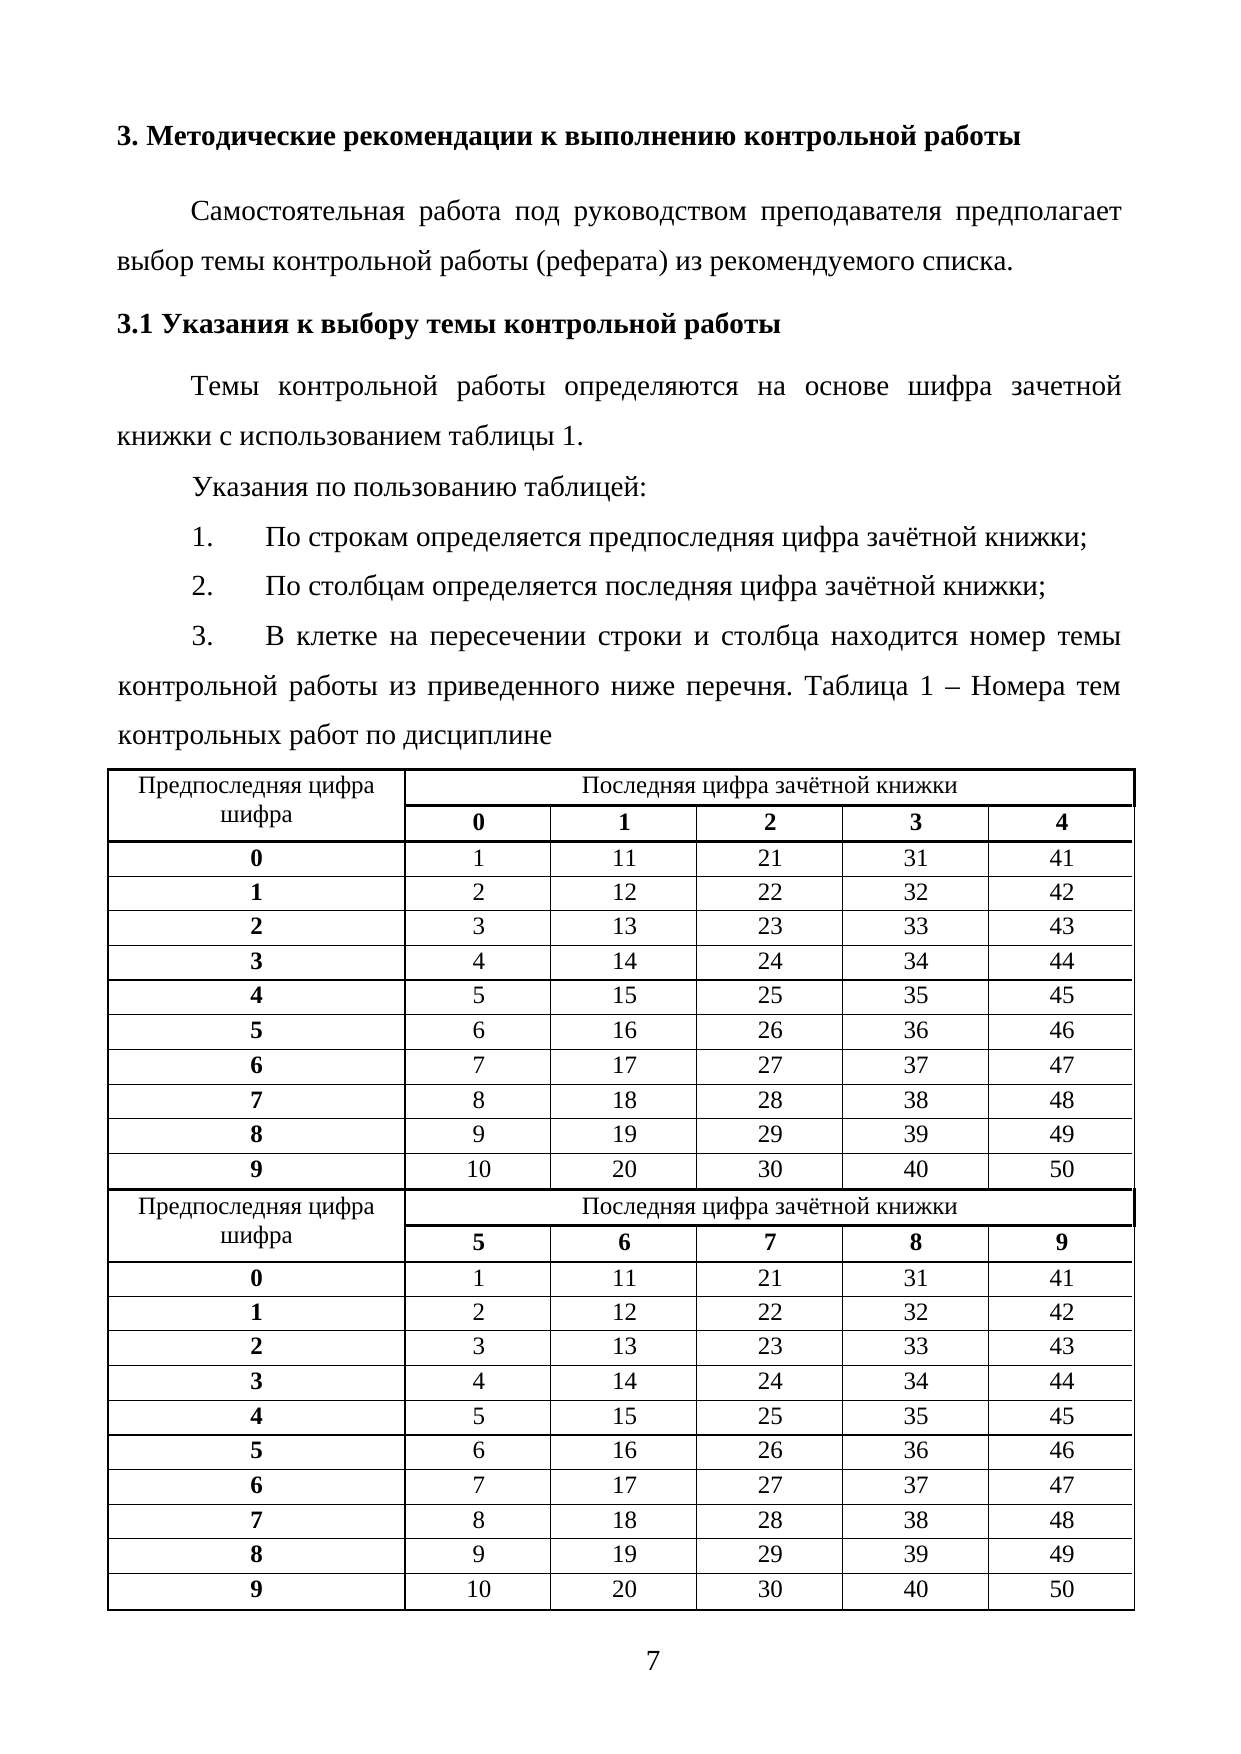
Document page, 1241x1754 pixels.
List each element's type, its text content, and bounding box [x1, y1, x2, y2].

table_cell 16 [551, 1015, 696, 1048]
table_cell 10 [406, 1154, 550, 1188]
table_cell 44 [989, 945, 1134, 979]
table_cell 22 [697, 877, 842, 910]
table_cell 26 [697, 1015, 842, 1048]
table_cell 3 [843, 807, 988, 840]
text Темы контрольной работы определяются на основе шифра зачетной книжки с использованием таблицы 1. [117, 368, 1122, 452]
table_cell Последняя цифра зачётной книжки [406, 1188, 1133, 1224]
table_cell 8 [406, 1505, 550, 1538]
table_cell 21 [697, 843, 842, 876]
table_cell 4 [406, 1366, 550, 1400]
table_cell 23 [697, 911, 842, 945]
table_cell 2 [406, 877, 550, 910]
table_cell 5 [109, 1015, 404, 1048]
table_cell 14 [551, 1366, 696, 1400]
table_cell 5 [406, 981, 550, 1014]
table_cell 45 [989, 979, 1134, 1014]
table_cell 42 [989, 1296, 1134, 1330]
table_cell 20 [551, 1574, 696, 1608]
table_cell 47 [989, 1049, 1134, 1083]
table_cell 14 [551, 946, 696, 979]
table_cell 15 [551, 1401, 696, 1434]
table_cell 20 [551, 1154, 696, 1188]
table_cell 11 [551, 1263, 696, 1296]
table_cell 48 [989, 1084, 1134, 1118]
table_cell 30 [697, 1574, 842, 1608]
table_cell 4 [989, 804, 1134, 840]
table_cell 17 [551, 1050, 696, 1083]
table_cell 7 [406, 1470, 550, 1503]
table_cell 19 [551, 1119, 696, 1153]
table_cell 25 [697, 981, 842, 1014]
table_cell 33 [843, 1331, 988, 1365]
table_cell 35 [843, 981, 988, 1014]
subtitle Методические рекомендации к выполнению контрольной работы [117, 118, 1038, 152]
table_cell 3 [406, 911, 550, 945]
table_cell 36 [843, 1436, 988, 1469]
table_cell 31 [843, 843, 988, 876]
table_cell 43 [989, 910, 1134, 945]
table_cell 40 [843, 1574, 988, 1608]
table_cell 8 [406, 1085, 550, 1118]
table_cell 33 [843, 911, 988, 945]
table_cell 49 [989, 1538, 1134, 1573]
table_cell 40 [843, 1154, 988, 1188]
table_cell 50 [989, 1573, 1134, 1608]
table_cell 1 [551, 807, 696, 840]
table_cell 39 [843, 1119, 988, 1153]
table_cell 37 [843, 1050, 988, 1083]
table_cell 41 [989, 840, 1134, 876]
table_cell 7 [109, 1085, 404, 1118]
table_cell 42 [989, 876, 1134, 910]
table_cell 9 [406, 1539, 550, 1573]
table_cell 46 [989, 1434, 1134, 1469]
table_cell 4 [109, 1401, 404, 1434]
table_cell 8 [109, 1539, 404, 1573]
table_cell 50 [989, 1153, 1134, 1188]
table_header Последняя цифра зачётной книжки [406, 771, 1133, 804]
table_cell 36 [843, 1015, 988, 1048]
table_cell 37 [843, 1470, 988, 1503]
table_cell 0 [406, 807, 550, 840]
table_cell 0 [109, 1263, 404, 1296]
table_cell 11 [551, 843, 696, 876]
table_cell 47 [989, 1469, 1134, 1503]
table_cell 32 [843, 1297, 988, 1330]
table_cell 10 [406, 1574, 550, 1608]
table_cell 9 [989, 1224, 1134, 1261]
table_cell 5 [406, 1227, 550, 1261]
table_cell 24 [697, 946, 842, 979]
table_cell 1 [109, 1297, 404, 1330]
table_cell 32 [843, 877, 988, 910]
table_cell 34 [843, 946, 988, 979]
table_cell 17 [551, 1470, 696, 1503]
table_cell 18 [551, 1085, 696, 1118]
table_cell 29 [697, 1119, 842, 1153]
table_cell 7 [697, 1227, 842, 1261]
table_cell 2 [697, 807, 842, 840]
table_cell 38 [843, 1505, 988, 1538]
table_cell 38 [843, 1085, 988, 1118]
table_cell 13 [551, 1331, 696, 1365]
table_cell 18 [551, 1505, 696, 1538]
list В клетке на пересечении строки и столбца находится номер темы контрольной работы из приведенного ниже перечня. Таблица 1 – Номера тем контрольных работ по дисциплине [118, 618, 1122, 751]
table_cell 7 [406, 1050, 550, 1083]
table_header Предпоследняя цифра шифра [109, 771, 404, 840]
text Самостоятельная работа под руководством преподавателя предполагает выбор темы контрольной работы (реферата) из рекомендуемого списка. [117, 193, 1122, 277]
table_cell 22 [697, 1297, 842, 1330]
table_cell 5 [406, 1401, 550, 1434]
table_cell 29 [697, 1539, 842, 1573]
table_cell 6 [406, 1436, 550, 1469]
table_cell 9 [109, 1154, 404, 1188]
table_cell 34 [843, 1366, 988, 1400]
table_cell 1 [406, 1263, 550, 1296]
table_cell 21 [697, 1263, 842, 1296]
subtitle Указания к выбору темы контрольной работы [117, 306, 1038, 340]
table_cell 35 [843, 1401, 988, 1434]
table_cell 43 [989, 1330, 1134, 1365]
table_cell 15 [551, 981, 696, 1014]
table_cell 25 [697, 1401, 842, 1434]
table_cell 49 [989, 1118, 1134, 1153]
table_cell 4 [406, 946, 550, 979]
table_cell Предпоследняя цифра шифра [109, 1191, 404, 1261]
table_cell 48 [989, 1504, 1134, 1538]
table_cell 3 [406, 1331, 550, 1365]
table_cell 12 [551, 877, 696, 910]
table_cell 27 [697, 1050, 842, 1083]
text Указания по пользованию таблицей: [192, 469, 1122, 502]
table_cell 16 [551, 1436, 696, 1469]
table_cell 41 [989, 1261, 1134, 1296]
table_cell 9 [109, 1574, 404, 1608]
table_cell 30 [697, 1154, 842, 1188]
table_cell 28 [697, 1085, 842, 1118]
table_cell 26 [697, 1436, 842, 1469]
table_cell 19 [551, 1539, 696, 1573]
table_cell 5 [109, 1436, 404, 1469]
table_cell 3 [109, 1366, 404, 1400]
table_cell 39 [843, 1539, 988, 1573]
table_cell 13 [551, 911, 696, 945]
table_cell 31 [843, 1263, 988, 1296]
table_cell 45 [989, 1400, 1134, 1434]
list По строкам определяется предпоследняя цифра зачётной книжки; [118, 519, 1122, 552]
table_cell 0 [109, 843, 404, 876]
table_cell 2 [406, 1297, 550, 1330]
table_cell 8 [843, 1227, 988, 1261]
table_cell 8 [109, 1119, 404, 1153]
table_cell 46 [989, 1014, 1134, 1048]
table_cell 6 [406, 1015, 550, 1048]
table_cell 23 [697, 1331, 842, 1365]
table_cell 6 [109, 1050, 404, 1083]
table_cell 12 [551, 1297, 696, 1330]
table_cell 4 [109, 981, 404, 1014]
table_cell 27 [697, 1470, 842, 1503]
table_cell 28 [697, 1505, 842, 1538]
table_cell 24 [697, 1366, 842, 1400]
table_cell 44 [989, 1365, 1134, 1400]
table_cell 6 [551, 1227, 696, 1261]
table_cell 7 [109, 1505, 404, 1538]
list По столбцам определяется последняя цифра зачётной книжки; [118, 568, 1122, 602]
table_cell 3 [109, 946, 404, 979]
table_cell 2 [109, 1331, 404, 1365]
table_cell 2 [109, 911, 404, 945]
table_cell 1 [406, 843, 550, 876]
table_cell 9 [406, 1119, 550, 1153]
table_cell 1 [109, 877, 404, 910]
table_cell 6 [109, 1470, 404, 1503]
